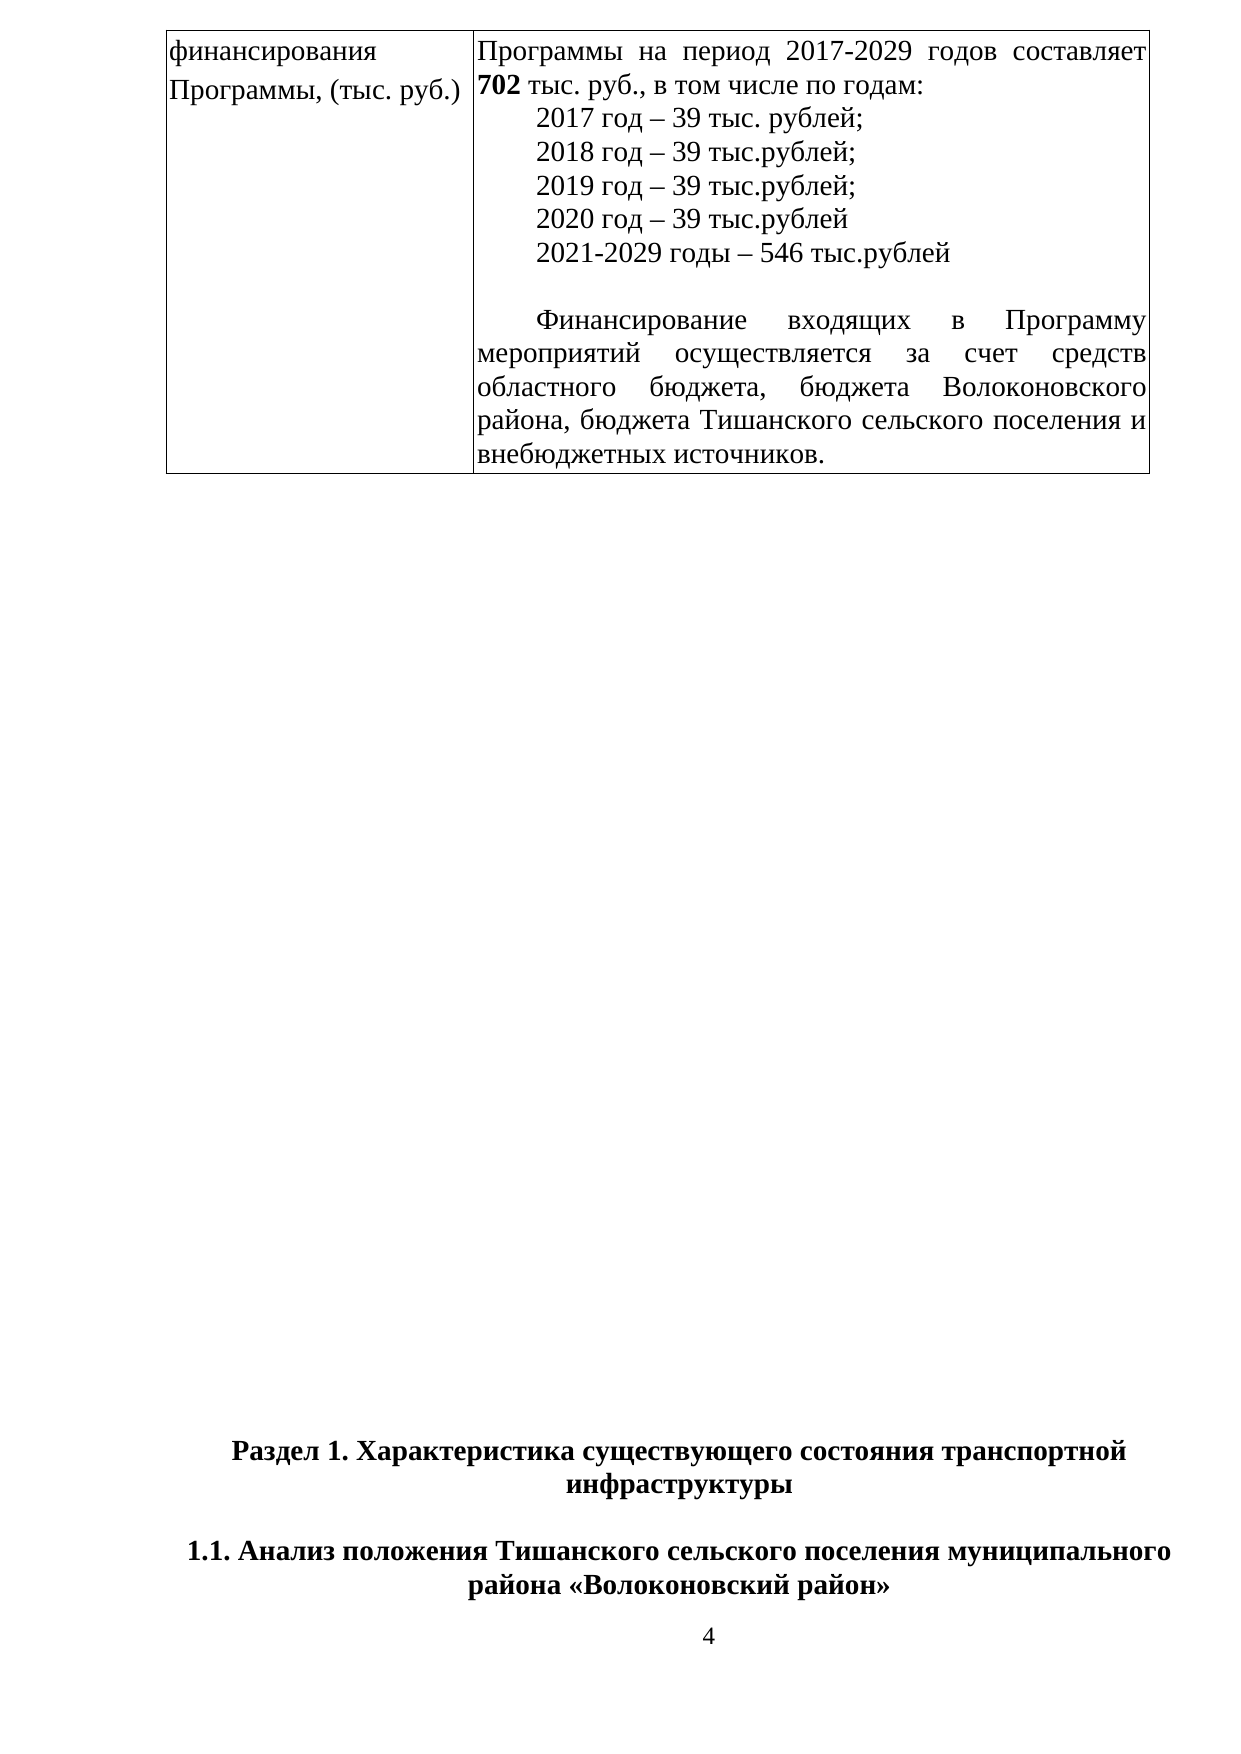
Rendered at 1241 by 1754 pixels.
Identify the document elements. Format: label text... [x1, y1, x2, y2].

text 1.1. Анализ положения Тишанского сельского поселения муниципального района «Волоконовский район» [177, 1533, 1181, 1600]
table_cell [167, 31, 473, 472]
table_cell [474, 31, 1149, 472]
text Раздел 1. Характеристика существующего состояния транспортной инфраструктуры [177, 1433, 1181, 1500]
